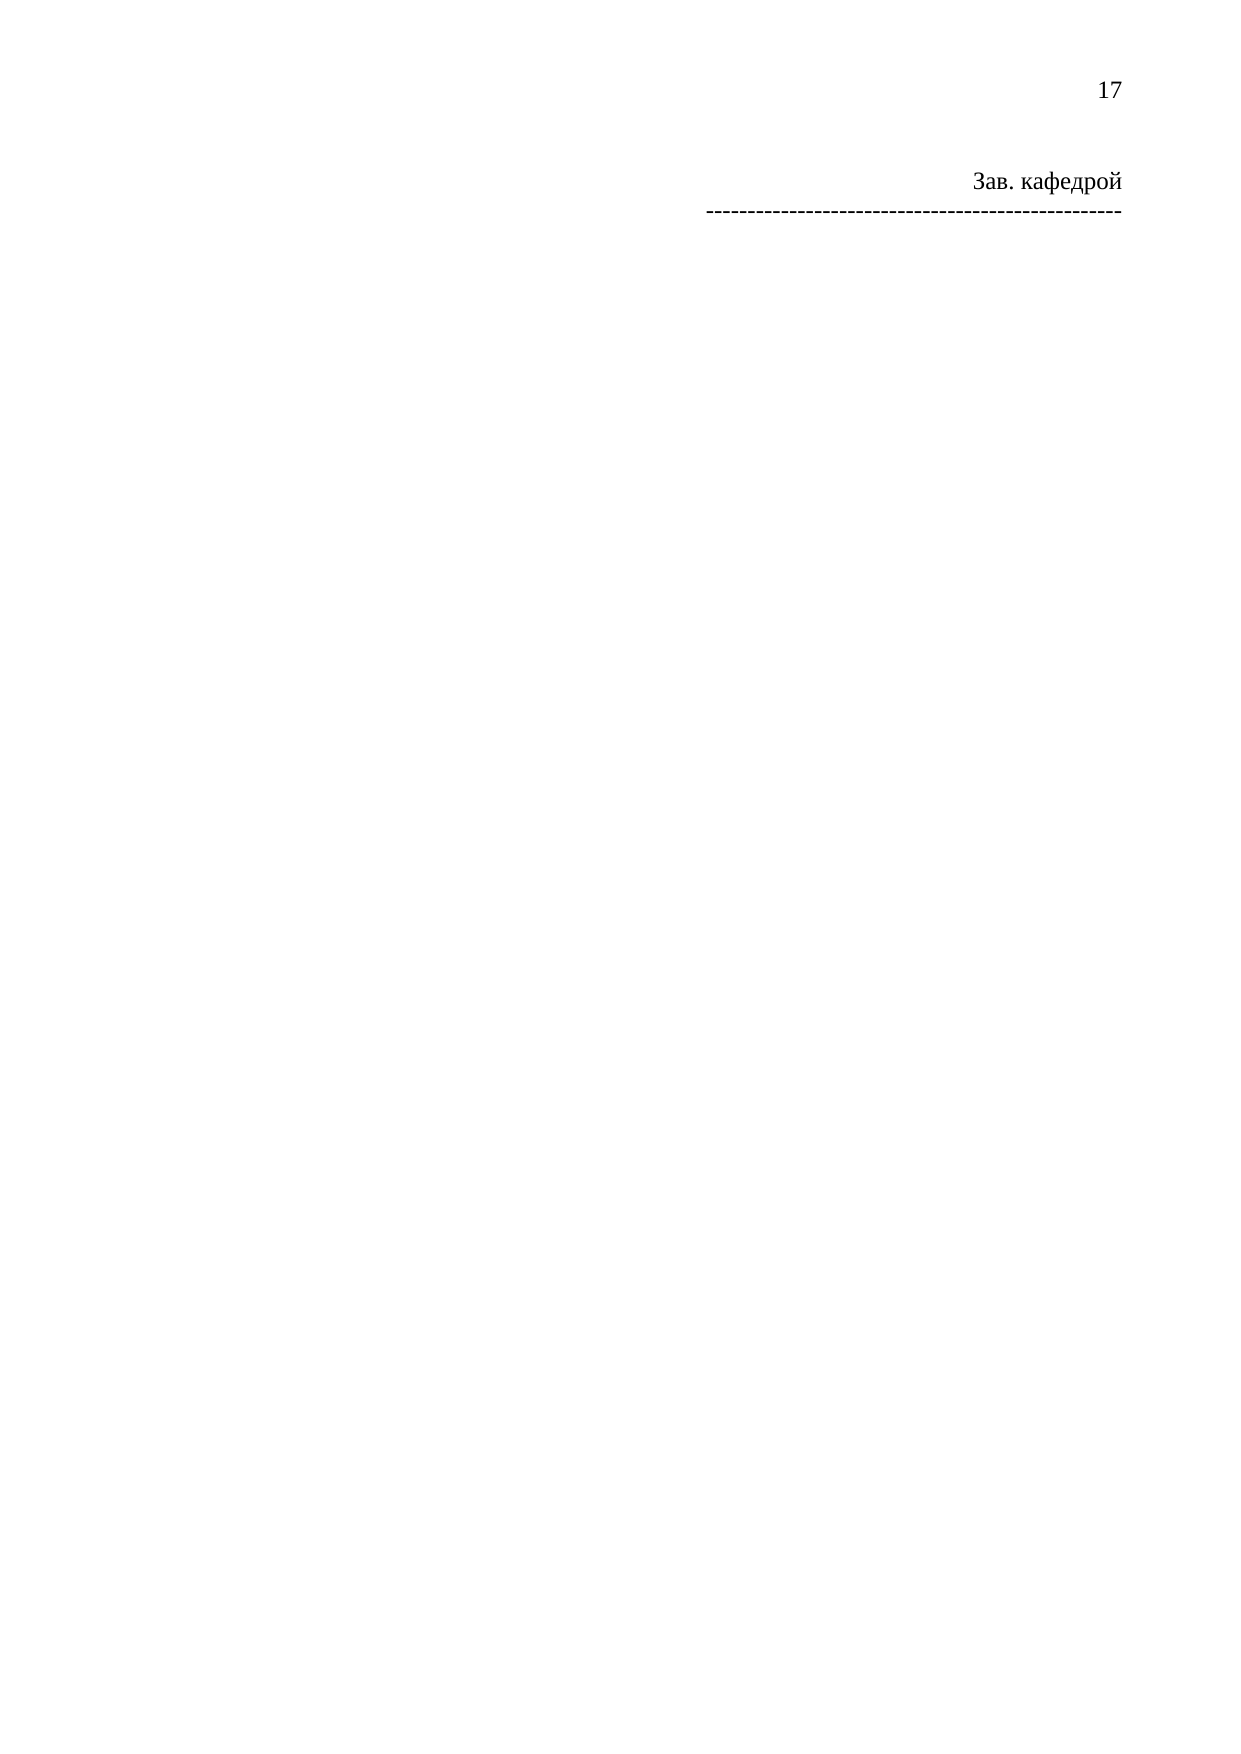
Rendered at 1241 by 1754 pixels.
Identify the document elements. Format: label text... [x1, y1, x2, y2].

text -------------------------------------------------- [118, 195, 1122, 223]
text Зав. кафедрой [118, 166, 1122, 195]
